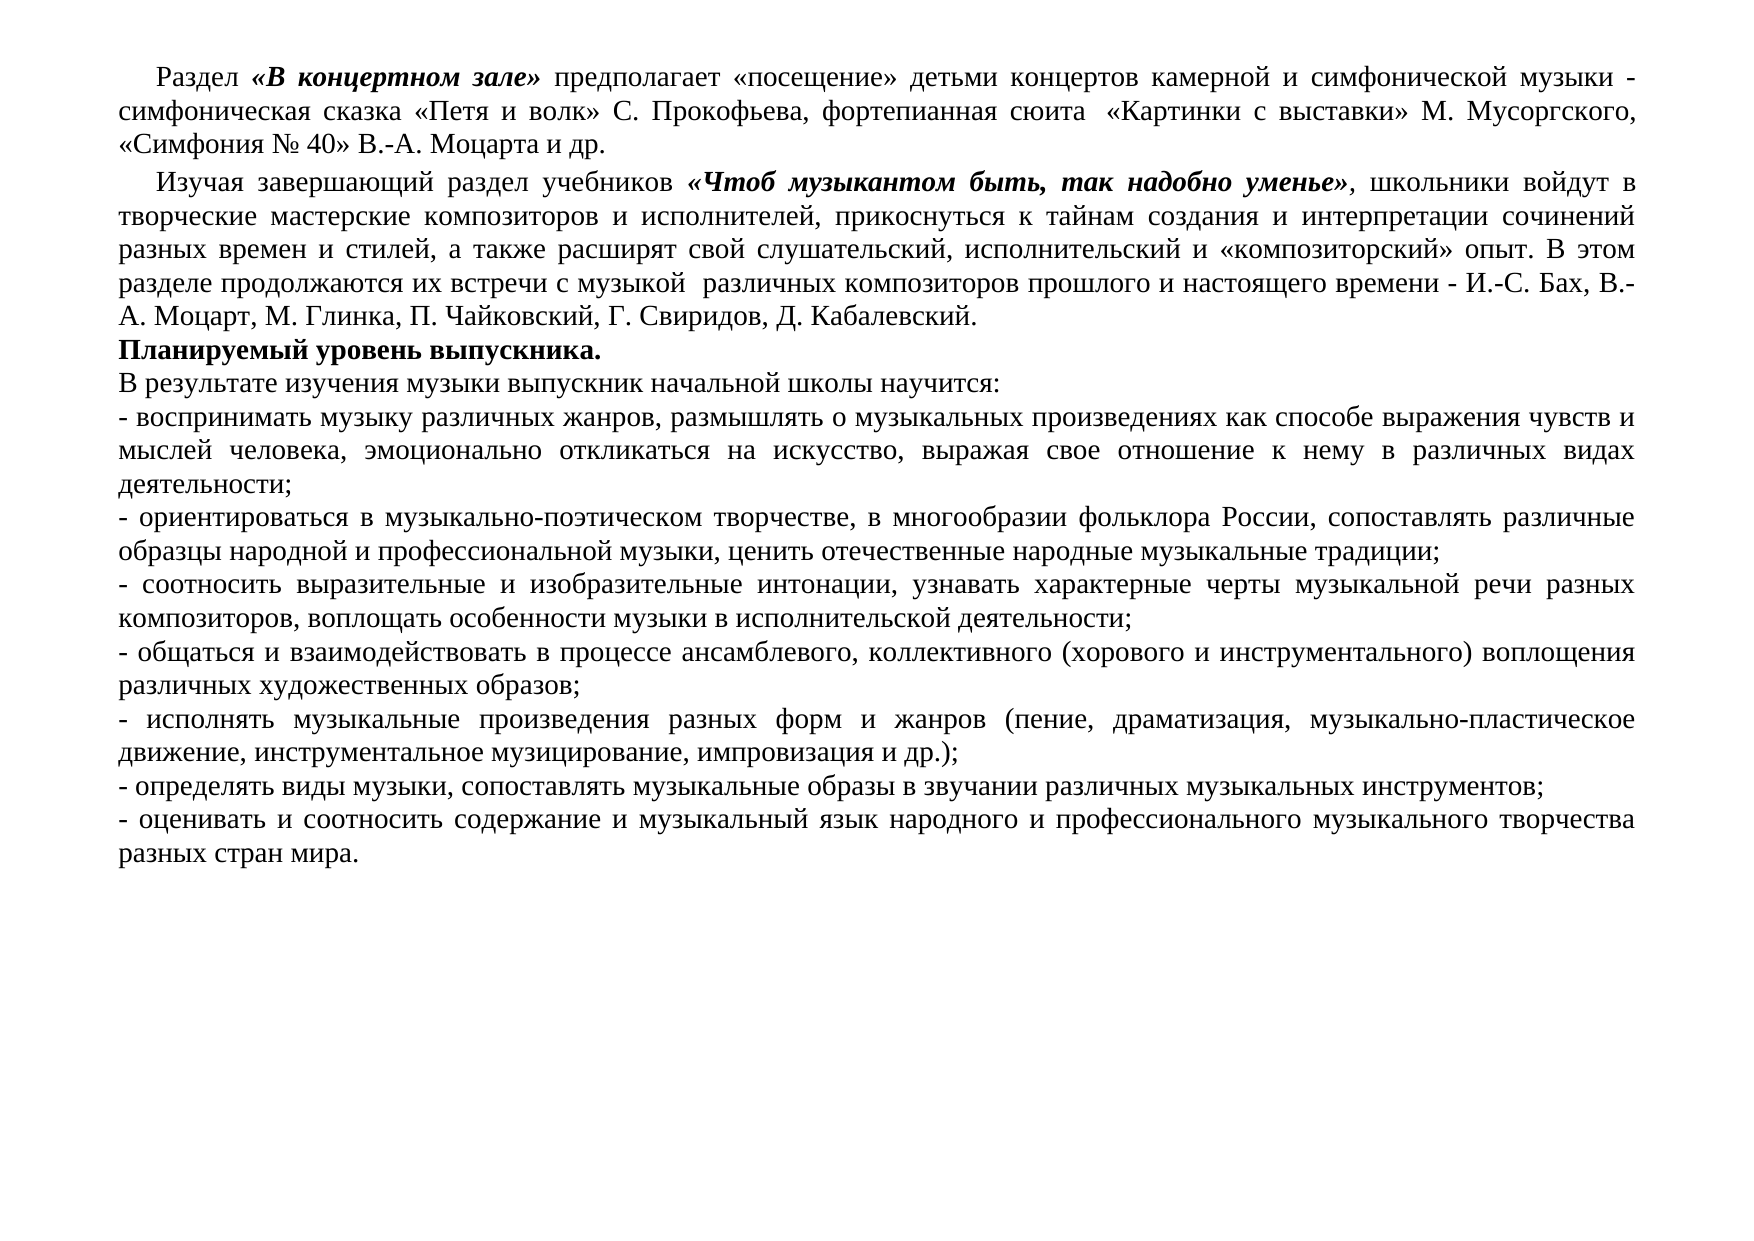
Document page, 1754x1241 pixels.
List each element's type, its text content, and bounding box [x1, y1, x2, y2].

text Раздел «В концертном зале» предполагает «посещение» детьми концертов камерной и симфонической музыки - симфоническая сказка «Петя и волк» С. Прокофьева, фортепианная сюита «Картинки с выставки» М. Мусоргского, «Симфония № 40» В.-А. Моцарта и др. [118, 59, 1637, 160]
text - исполнять музыкальные произведения разных форм и жанров (пение, драматизация, музыкально-пластическое движение, инструментальное музицирование, импровизация и др.); [118, 701, 1637, 768]
text В результате изучения музыки выпускник начальной школы научится: [118, 365, 1637, 399]
text - оценивать и соотносить содержание и музыкальный язык народного и профессионального музыкального творчества разных стран мира. [118, 801, 1637, 868]
text - общаться и взаимодействовать в процессе ансамблевого, коллективного (хорового и инструментального) воплощения различных художественных образов; [118, 634, 1637, 701]
text Изучая завершающий раздел учебников «Чтоб музыкантом быть, так надобно уменье», школьники войдут в творческие мастерские композиторов и исполнителей, прикоснуться к тайнам создания и интерпретации сочинений разных времен и стилей, а также расширят свой слушательский, исполнительский и «композиторский» опыт. В этом разделе продолжаются их встречи с музыкой различных композиторов прошлого и настоящего времени - И.-С. Бах, В.-А. Моцарт, М. Глинка, П. Чайковский, Г. Свиридов, Д. Кабалевский. [118, 164, 1637, 332]
text - соотносить выразительные и изобразительные интонации, узнавать характерные черты музыкальной речи разных композиторов, воплощать особенности музыки в исполнительской деятельности; [118, 567, 1637, 634]
text - определять виды музыки, сопоставлять музыкальные образы в звучании различных музыкальных инструментов; [118, 768, 1637, 801]
text - воспринимать музыку различных жанров, размышлять о музыкальных произведениях как способе выражения чувств и мыслей человека, эмоционально откликаться на искусство, выражая свое отношение к нему в различных видах деятельности; [118, 399, 1637, 499]
text - ориентироваться в музыкально-поэтическом творчестве, в многообразии фольклора России, сопоставлять различные образцы народной и профессиональной музыки, ценить отечественные народные музыкальные традиции; [118, 499, 1637, 567]
text Планируемый уровень выпускника. [118, 332, 1637, 365]
